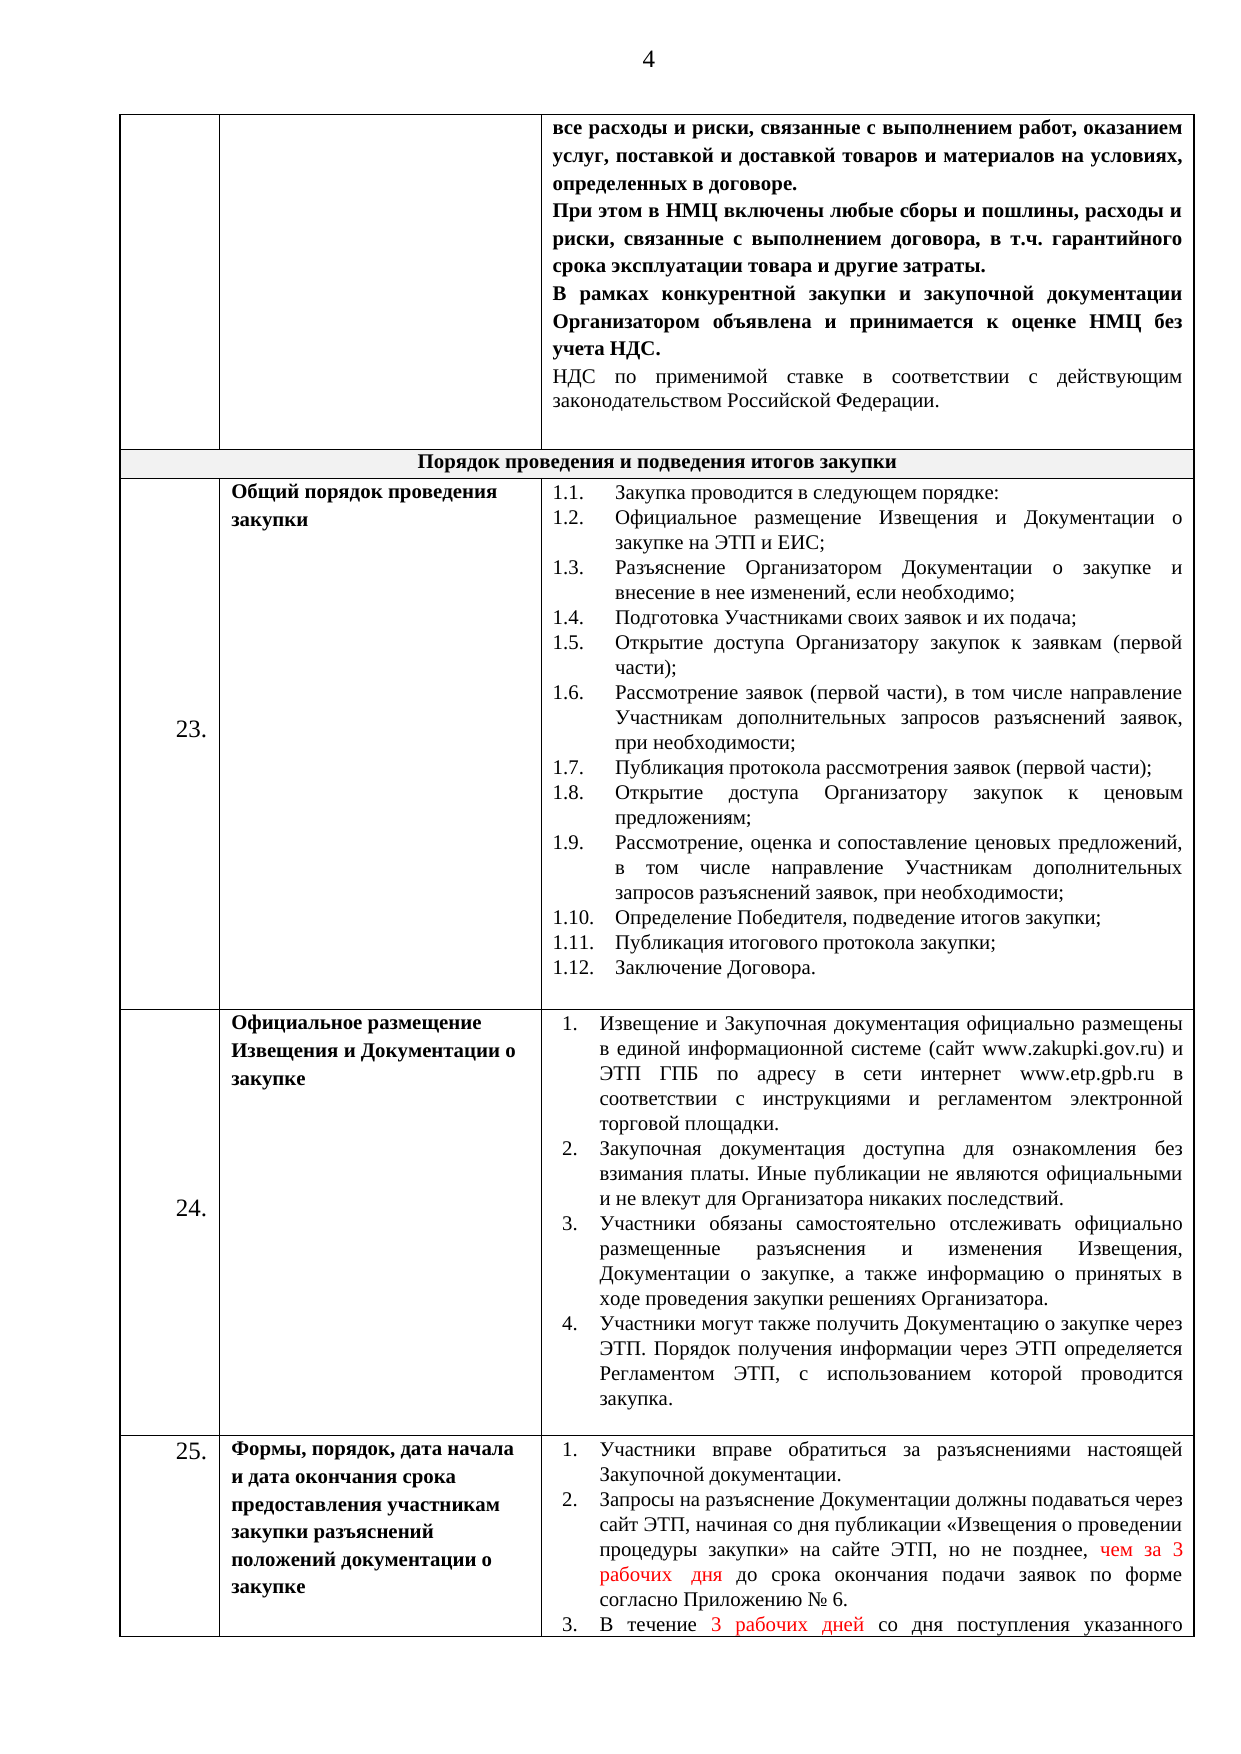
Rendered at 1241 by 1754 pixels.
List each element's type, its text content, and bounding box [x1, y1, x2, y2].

table_cell [121, 1436, 219, 1636]
table_cell Извещение и Закупочная документация официально размещены в единой информационной системе (сайт www.zakupki.gov.ru) и ЭТП ГПБ по адресу в сети интернет www.etp.gpb.ru в соответствии с инструкциями и регламентом электронной торговой площадки. Закупочная документация доступна для ознакомления без взимания платы. Иные публикации не являются официальными и не влекут для Организатора никаких последствий. Участники обязаны самостоятельно отслеживать официально размещенные разъяснения и изменения Извещения, Документации о закупке, а также информацию о принятых в ходе проведения закупки решениях Организатора. Участники могут также получить Документацию о закупке через ЭТП. Порядок получения информации через ЭТП определяется Регламентом ЭТП, с использованием которой проводится закупка. [542, 1010, 1193, 1435]
table_cell [121, 1010, 219, 1435]
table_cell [220, 1436, 541, 1636]
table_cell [542, 115, 1193, 448]
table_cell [220, 115, 541, 448]
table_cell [542, 1436, 1193, 1636]
table_cell [121, 479, 219, 1009]
table_cell [121, 115, 219, 448]
table_cell Официальное размещение Извещения и Документации о закупке [220, 1010, 541, 1435]
table_cell Закупка проводится в следующем порядке: Официальное размещение Извещения и Документации о закупке на ЭТП и ЕИС; Разъяснение Организатором Документации о закупке и внесение в нее изменений, если необходимо; Подготовка Участниками своих заявок и их подача; Открытие доступа Организатору закупок к заявкам (первой части); Рассмотрение заявок (первой части), в том числе направление Участникам дополнительных запросов разъяснений заявок, при необходимости; Публикация протокола рассмотрения заявок (первой части); Открытие доступа Организатору закупок к ценовым предложениям; Рассмотрение, оценка и сопоставление ценовых предложений, в том числе направление Участникам дополнительных запросов разъяснений заявок, при необходимости; Определение Победителя, подведение итогов закупки; Публикация итогового протокола закупки; Заключение Договора. [542, 479, 1193, 1009]
table_cell Порядок проведения и подведения итогов закупки [121, 450, 1193, 478]
table_cell Общий порядок проведения закупки [220, 479, 541, 1009]
